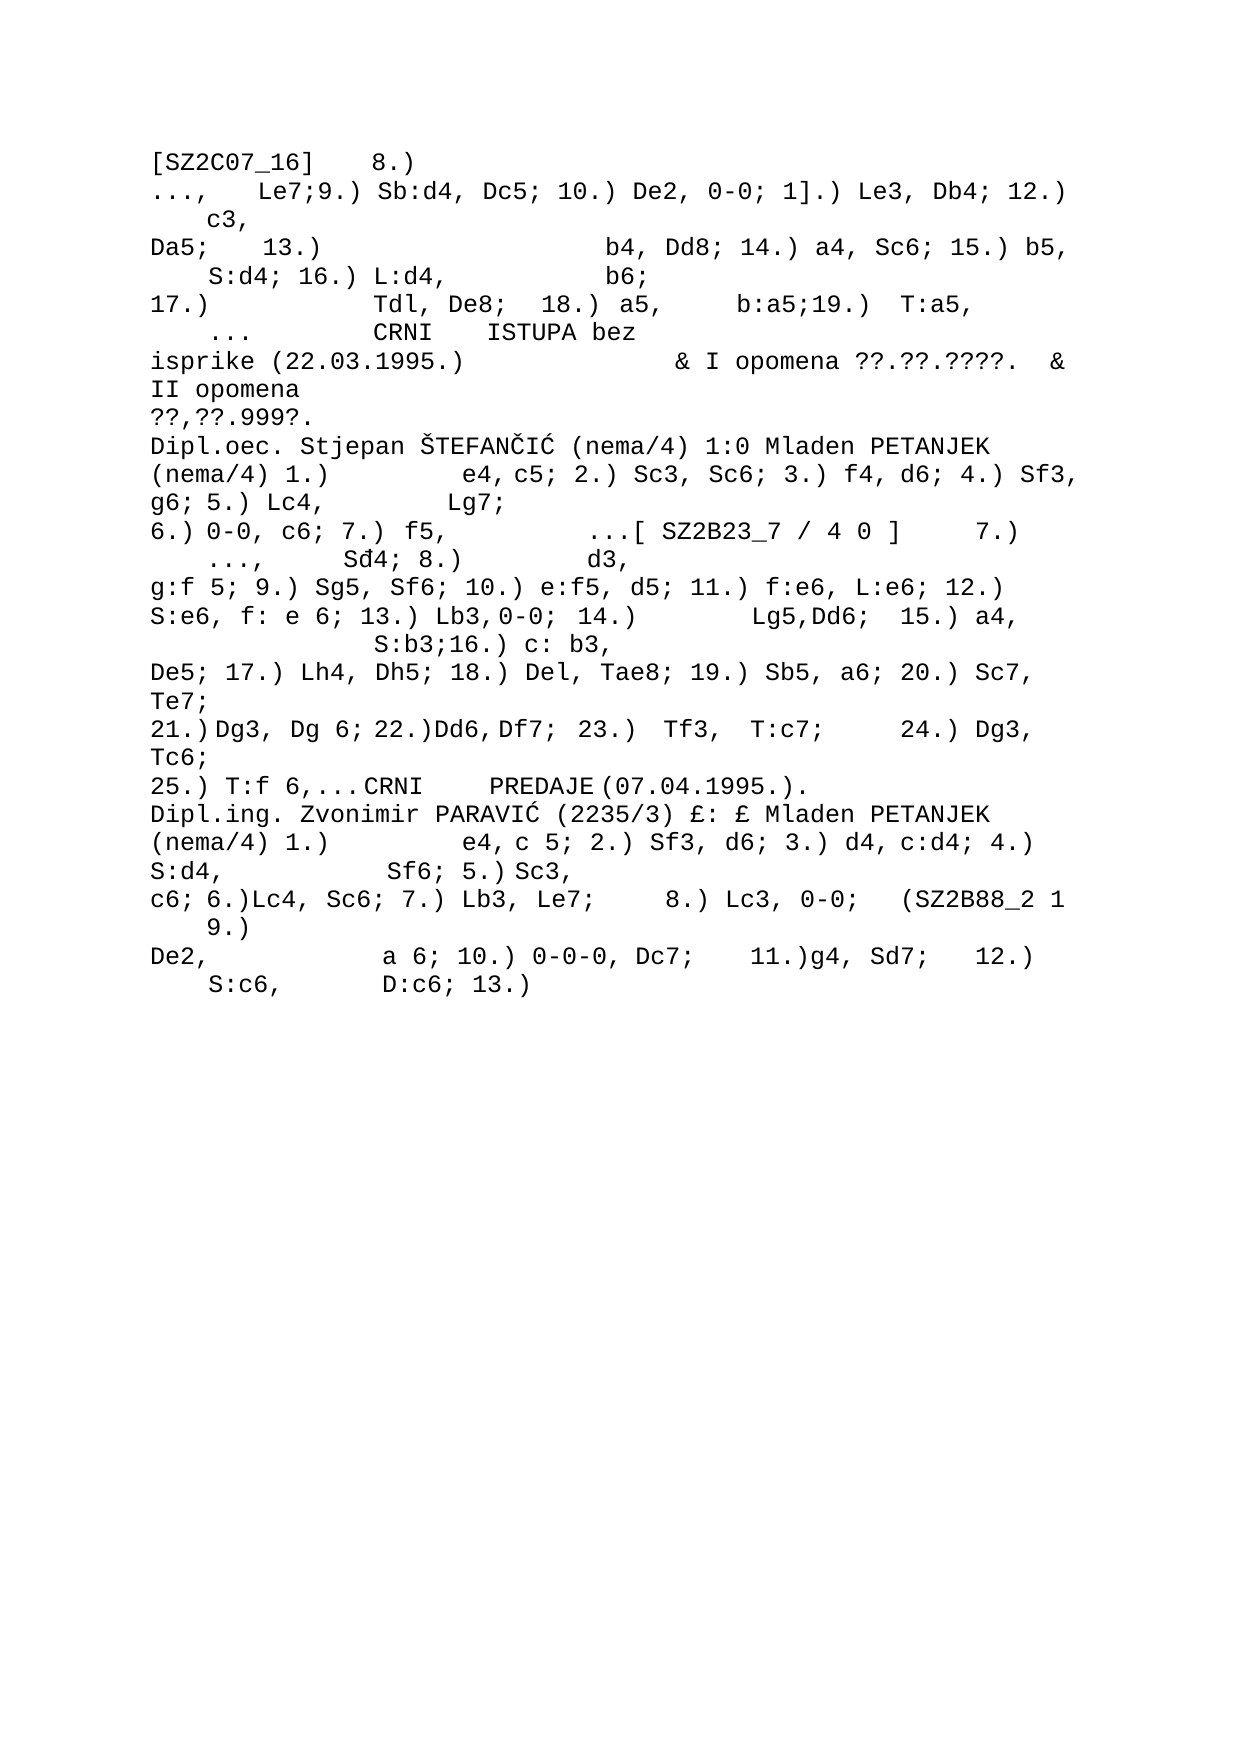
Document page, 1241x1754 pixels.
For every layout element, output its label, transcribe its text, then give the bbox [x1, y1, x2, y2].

text 25.) T:f 6, ... CRNI PREDAJE (07.04.1995.). [150, 773, 1090, 802]
text ..., Le7; 9.) Sb:d4, Dc5; 10.) De2, 0-0; 1].) Le3, Db4; 12.) c3, [150, 178, 1090, 235]
text c6; 6.) Lc4, Sc6; 7.) Lb3, Le7; 8.) Lc3, 0-0; (SZ2B88_2 1 9.) [150, 887, 1090, 943]
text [150, 150, 1090, 178]
text 6.) 0-0, c6; 7.) f5, ... [ SZ2B23_7 / 4 0 ] 7.) ..., Sđ4; 8.) d3, [150, 518, 1090, 575]
text Dipl.oec. Stjepan ŠTEFANČIĆ (nema/4) 1:0 Mladen PETANJEK (nema/4) 1.) e4, c5; 2.) Sc3, Sc6; 3.) f4, d6; 4.) Sf3, g6; 5.) Lc4, Lg7; [150, 433, 1090, 518]
text De2, a 6; 10.) 0-0-0, Dc7; 11.) g4, Sd7; 12.) S:c6, D:c6; 13.) [150, 943, 1090, 1000]
text Da5; 13.) b4, Dd8; 14.) a4, Sc6; 15.) b5, S:d4; 16.) L:d4, b6; [150, 235, 1090, 292]
text De5; 17.) Lh4, Dh5; 18.) Del, Tae8; 19.) Sb5, a6; 20.) Sc7, Te7; [150, 660, 1090, 717]
text Dipl.ing. Zvonimir PARAVIĆ (2235/3) £: £ Mladen PETANJEK (nema/4) 1.) e4, c 5; 2.) Sf3, d6; 3.) d4, c:d4; 4.) S:d4, Sf6; 5.) Sc3, [150, 802, 1090, 887]
text 21.) Dg3, Dg 6; 22.) Dd6, Df7; 23.) Tf3, T:c7; 24.) Dg3, Tc6; [150, 717, 1090, 773]
text isprike (22.03.1995.) & I opomena ??.??.????. & II opomena [150, 348, 1090, 405]
text 17.) Tdl, De8; 18.) a5, b:a5; 19.) T:a5, ... CRNI ISTUPA bez [150, 292, 1090, 348]
text ??,??.999?. [150, 405, 1090, 433]
text g:f 5; 9.) Sg5, Sf6; 10.) e:f5, d5; 11.) f:e6, L:e6; 12.) S:e6, f: e 6; 13.) Lb3, 0-0; 14.) Lg5, Dd6; 15.) a4, S:b3; 16.) c: b3, [150, 575, 1090, 660]
